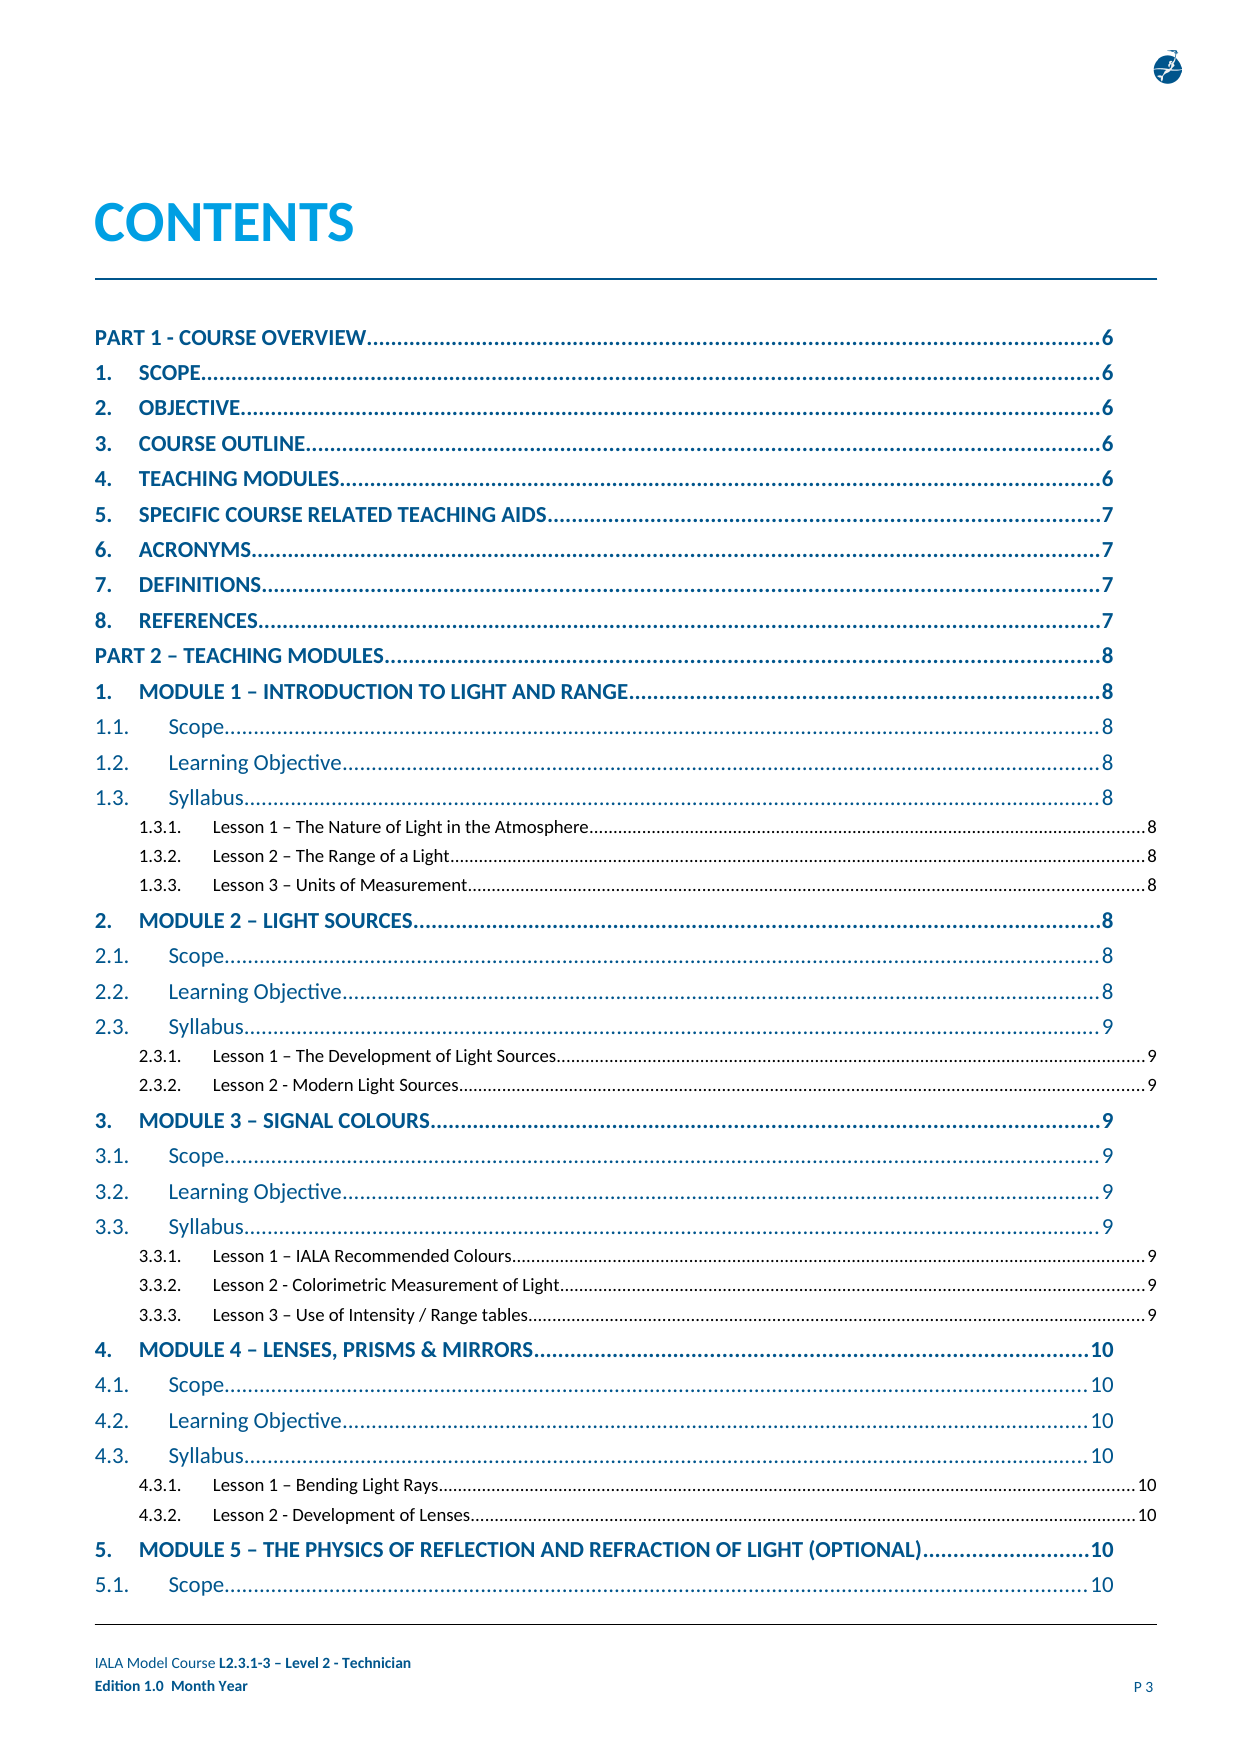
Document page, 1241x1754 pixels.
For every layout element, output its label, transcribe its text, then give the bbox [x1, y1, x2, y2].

text 4.1. Scope 10 [94, 1367, 1113, 1399]
text 3.3.2. Lesson 2 - Colorimetric Measurement of Light 9 [139, 1274, 1157, 1297]
text 5.1. Scope 10 [94, 1567, 1113, 1599]
text 2. OBJECTIVE 6 [94, 390, 1113, 422]
text 3.3. Syllabus 9 [94, 1209, 1113, 1240]
text 3.3.1. Lesson 1 – IALA Recommended Colours 9 [139, 1244, 1157, 1267]
text 1.3. Syllabus 8 [94, 780, 1113, 811]
text 2.3.1. Lesson 1 – The Development of Light Sources 9 [139, 1044, 1157, 1067]
text 7. DEFINITIONS 7 [94, 567, 1113, 599]
text 3. MODULE 3 – SIGNAL COLOURS 9 [94, 1103, 1113, 1134]
text 1.1. Scope 8 [94, 709, 1113, 740]
text 2.3.2. Lesson 2 - Modern Light Sources 9 [139, 1074, 1157, 1097]
text 4.3.1. Lesson 1 – Bending Light Rays 10 [139, 1474, 1157, 1497]
text 4. TEACHING MODULES 6 [94, 461, 1113, 492]
text 2. MODULE 2 – LIGHT SOURCES 8 [94, 903, 1113, 934]
text 1. MODULE 1 – INTRODUCTION TO LIGHT AND RANGE 8 [94, 674, 1113, 705]
text 4. MODULE 4 – LENSES, PRISMS & MIRRORS 10 [94, 1332, 1113, 1363]
text 1.3.1. Lesson 1 – The Nature of Light in the Atmosphere 8 [139, 815, 1157, 838]
text 2.2. Learning Objective 8 [94, 974, 1113, 1005]
text 1.3.2. Lesson 2 – The Range of a Light 8 [139, 844, 1157, 867]
text 5. MODULE 5 – THE PHYSICS OF REFLECTION AND REFRACTION OF LIGHT (OPTIONAL) 10 [94, 1532, 1113, 1563]
text 4.3.2. Lesson 2 - Development of Lenses 10 [139, 1503, 1157, 1526]
text 2.1. Scope 8 [94, 938, 1113, 969]
text 3.1. Scope 9 [94, 1138, 1113, 1169]
text 2.3. Syllabus 9 [94, 1009, 1113, 1040]
text 1.2. Learning Objective 8 [94, 744, 1113, 776]
text 1.3.3. Lesson 3 – Units of Measurement 8 [139, 874, 1157, 897]
text PART 2 – TEACHING MODULES 8 [94, 638, 1113, 669]
text 5. SPECIFIC COURSE RELATED TEACHING AIDS 7 [94, 497, 1113, 528]
text 8. REFERENCES 7 [94, 603, 1113, 634]
text PART 1 - COURSE OVERVIEW 6 [94, 319, 1113, 351]
text 3.3.3. Lesson 3 – Use of Intensity / Range tables 9 [139, 1303, 1157, 1326]
text 6. ACRONYMS 7 [94, 532, 1113, 563]
text 4.2. Learning Objective 10 [94, 1403, 1113, 1434]
text 3.2. Learning Objective 9 [94, 1174, 1113, 1205]
text 4.3. Syllabus 10 [94, 1438, 1113, 1469]
text 3. COURSE OUTLINE 6 [94, 426, 1113, 457]
picture [1122, 0, 1241, 119]
text 1. SCOPE 6 [94, 355, 1113, 386]
